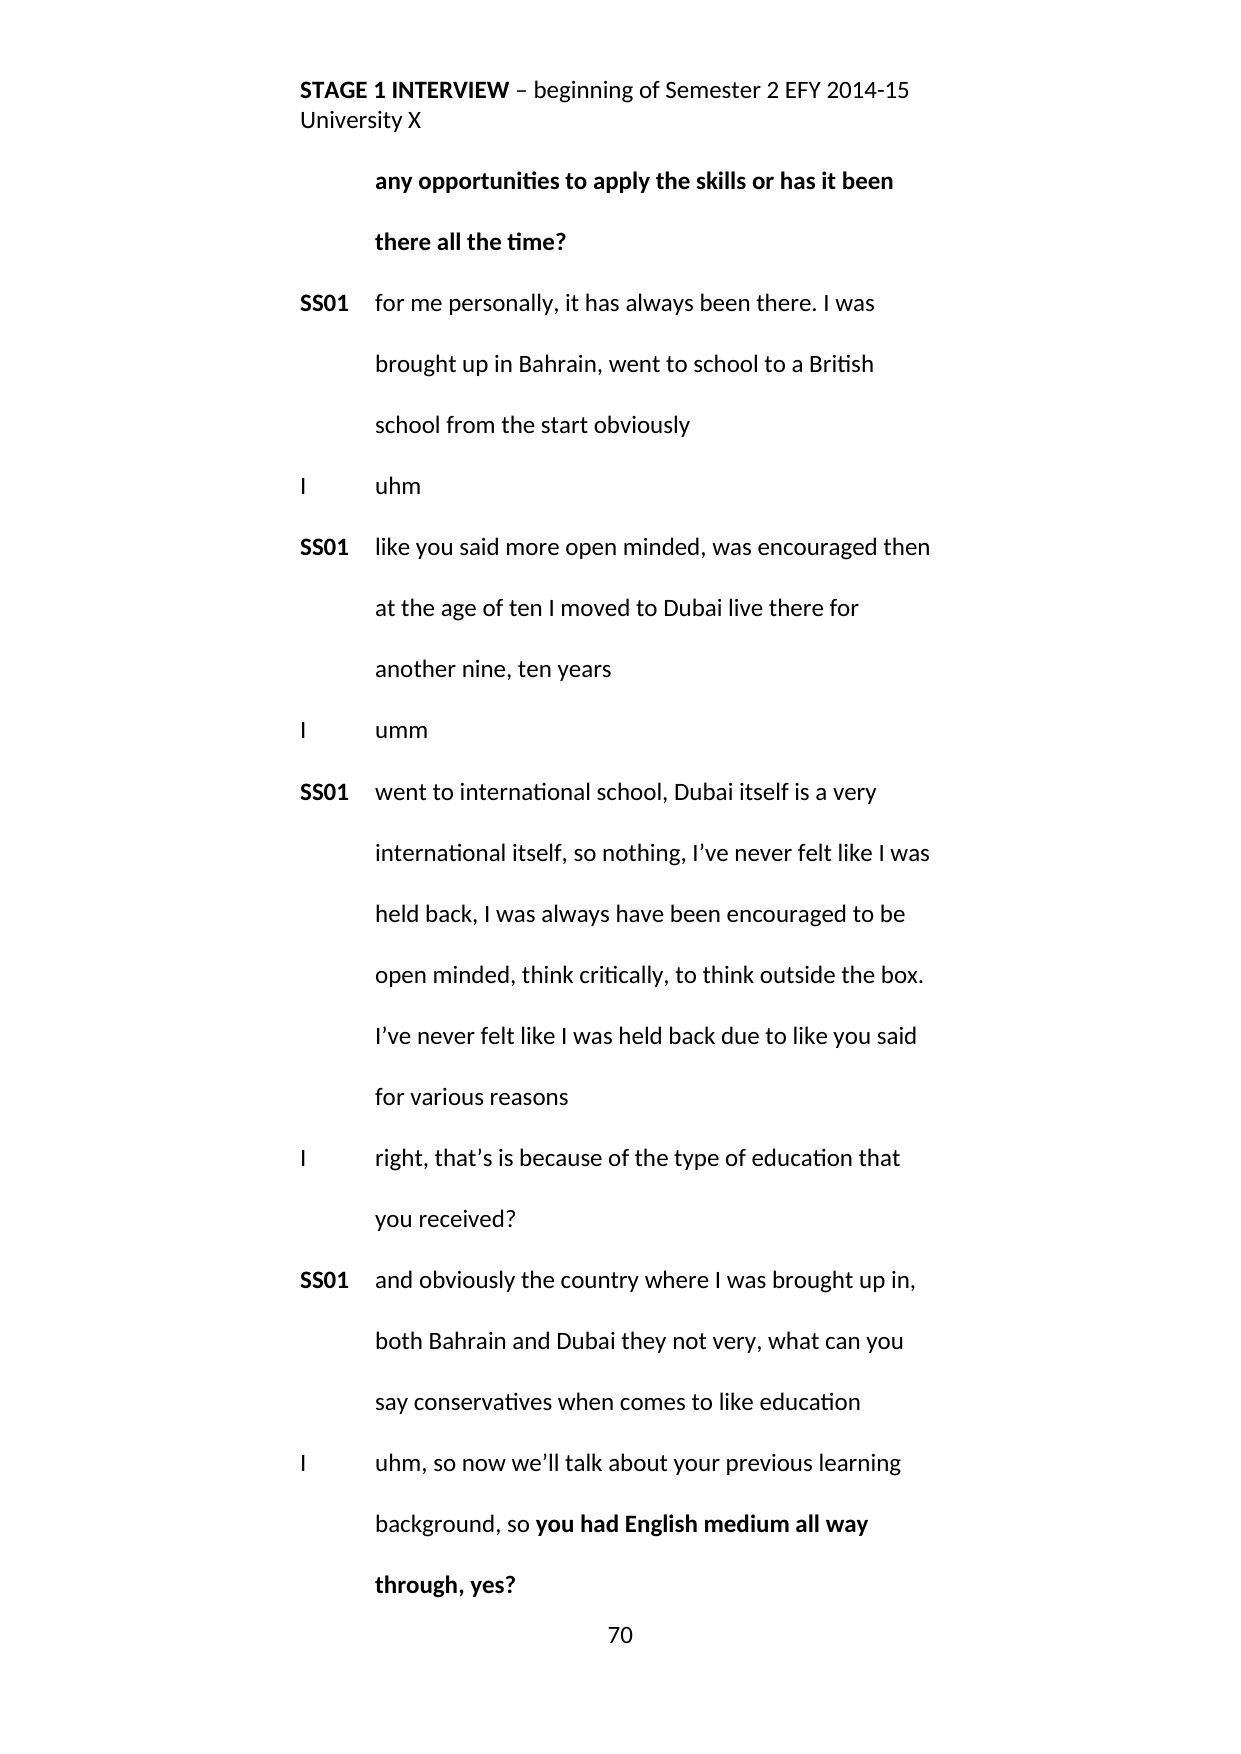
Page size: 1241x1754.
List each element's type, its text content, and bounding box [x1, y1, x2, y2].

text SS01 went to international school, Dubai itself is a very international itself, so nothing, I’ve never felt like I was held back, I was always have been encouraged to be open minded, think critically, to think outside the box. I’ve never felt like I was held back due to like you said for various reasons [300, 776, 940, 1111]
text I uhm [300, 471, 940, 501]
text I umm [300, 715, 940, 745]
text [300, 165, 940, 257]
text SS01 like you said more open minded, was encouraged then at the age of ten I moved to Dubai live there for another nine, ten years [300, 532, 940, 684]
text I uhm, so now we’ll talk about your previous learning background, so you had English medium all way through, yes? [300, 1447, 940, 1600]
text SS01 and obviously the country where I was brought up in, both Bahrain and Dubai they not very, what can you say conservatives when comes to like education [300, 1264, 940, 1417]
text SS01 for me personally, it has always been there. I was brought up in Bahrain, went to school to a British school from the start obviously [300, 287, 940, 440]
text I right, that’s is because of the type of education that you received? [300, 1142, 940, 1233]
